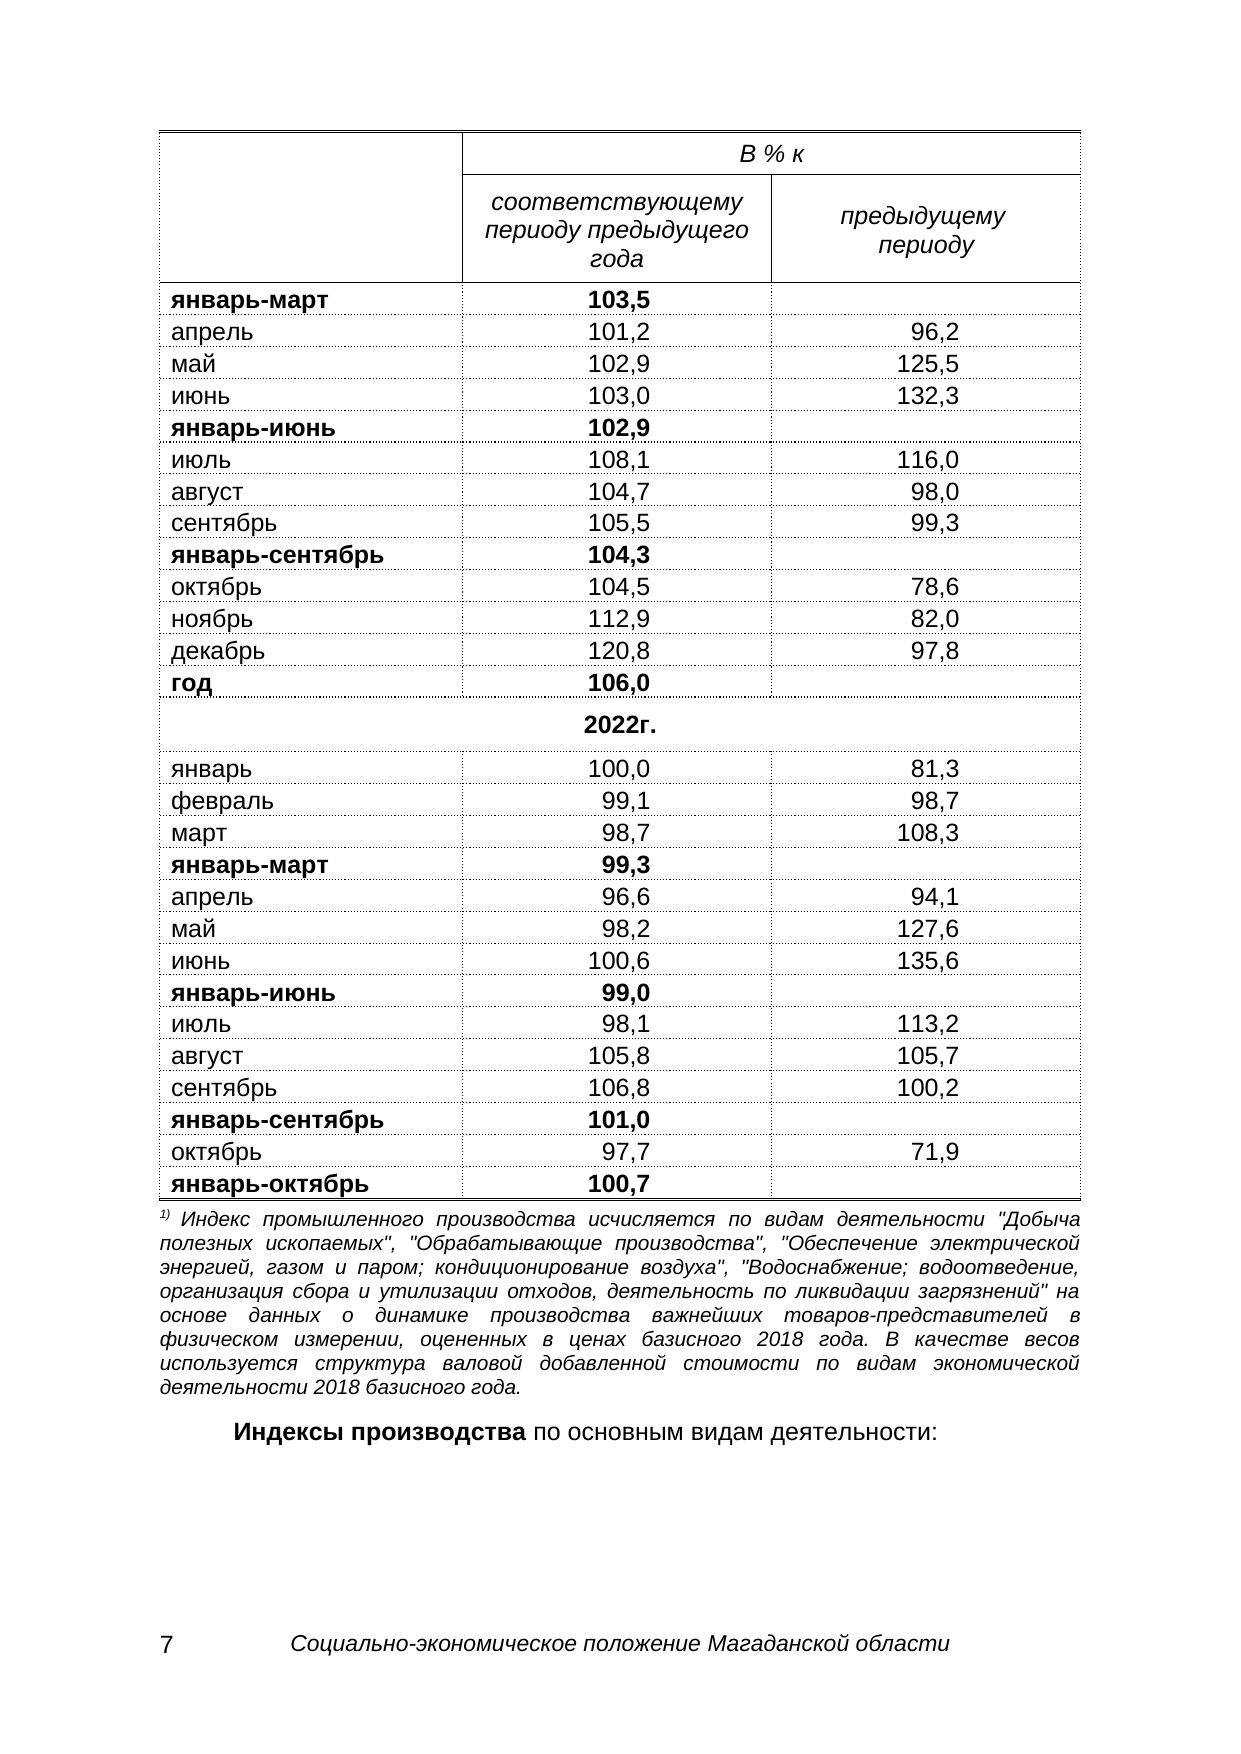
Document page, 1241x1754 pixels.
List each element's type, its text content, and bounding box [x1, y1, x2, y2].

table_header [160, 133, 462, 282]
table_cell предыдущему периоду [772, 175, 1081, 282]
table_cell 102,9 [462, 346, 772, 378]
table_cell [772, 1166, 1081, 1197]
table_cell 103,5 [462, 283, 772, 314]
table_cell 104,5 [462, 569, 772, 601]
table_cell 101,2 [462, 314, 772, 346]
table_cell 120,8 [462, 633, 772, 664]
table_cell 105,5 [462, 505, 772, 537]
table_cell 98,1 [462, 1006, 772, 1038]
table_cell 94,1 [772, 879, 1081, 911]
table_cell сентябрь [160, 1070, 462, 1102]
table_cell 104,7 [462, 473, 772, 505]
table_cell 98,7 [462, 815, 772, 847]
text Индексы производства по основным видам деятельности: [159, 1417, 1081, 1446]
table_cell 116,0 [772, 441, 1081, 473]
table_cell август [160, 1038, 462, 1070]
table_cell июнь [160, 943, 462, 974]
text 1) Индекс промышленного производства исчисляется по видам деятельности "Добыча полезных ископаемых", "Обрабатывающие производства", "Обеспечение электрической энергией, газом и паром; кондиционирование воздуха", "Водоснабжение; водоотведение, организация сбора и утилизации отходов, деятельность по ликвидации загрязнений" на основе данных о динамике производства важнейших товаров-представителей в физическом измерении, оцененных в ценах базисного 2018 года. В качестве весов используется структура валовой добавленной стоимости по видам экономической деятельности 2018 базисного года. [159, 1207, 1081, 1398]
table_cell декабрь [160, 633, 462, 664]
table_cell январь-сентябрь [160, 1102, 462, 1134]
table_cell апрель [160, 314, 462, 346]
table_cell 98,7 [772, 783, 1081, 815]
table_cell январь-июнь [160, 410, 462, 441]
table_cell 99,3 [462, 847, 772, 879]
table_cell сентябрь [160, 505, 462, 537]
table_cell январь-июнь [160, 974, 462, 1006]
table_cell январь-март [160, 847, 462, 879]
table_cell [772, 410, 1081, 441]
table_cell год [160, 665, 462, 696]
table_cell 108,3 [772, 815, 1081, 847]
table_cell 102,9 [462, 410, 772, 441]
table_cell 97,7 [462, 1134, 772, 1166]
table_cell июль [160, 441, 462, 473]
table_cell октябрь [160, 569, 462, 601]
table_cell 104,3 [462, 537, 772, 569]
table_cell 106,0 [462, 665, 772, 696]
table_cell 106,8 [462, 1070, 772, 1102]
table_cell 71,9 [772, 1134, 1081, 1166]
table_cell июнь [160, 378, 462, 409]
table_cell май [160, 346, 462, 378]
table_cell апрель [160, 879, 462, 911]
table_cell [772, 1102, 1081, 1134]
table_cell 96,6 [462, 879, 772, 911]
table_cell январь-сентябрь [160, 537, 462, 569]
table_cell 125,5 [772, 346, 1081, 378]
table_cell 96,2 [772, 314, 1081, 346]
table_cell 112,9 [462, 601, 772, 633]
table_cell октябрь [160, 1134, 462, 1166]
table_cell 127,6 [772, 911, 1081, 942]
table_cell 100,0 [462, 751, 772, 783]
table_cell 97,8 [772, 633, 1081, 664]
table_cell 132,3 [772, 378, 1081, 409]
table_cell январь-октябрь [160, 1166, 462, 1197]
table_cell 100,2 [772, 1070, 1081, 1102]
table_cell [463, 175, 771, 282]
table_cell [772, 665, 1081, 696]
table_cell 100,6 [462, 943, 772, 974]
table_cell [772, 537, 1081, 569]
table_cell 81,3 [772, 751, 1081, 783]
table_cell февраль [160, 783, 462, 815]
table_cell 105,7 [772, 1038, 1081, 1070]
table_cell 105,8 [462, 1038, 772, 1070]
table_cell 113,2 [772, 1006, 1081, 1038]
table_cell январь [160, 751, 462, 783]
table_cell 108,1 [462, 441, 772, 473]
table_cell 100,7 [462, 1166, 772, 1197]
table_cell [772, 847, 1081, 879]
table_cell 103,0 [462, 378, 772, 409]
table_cell 78,6 [772, 569, 1081, 601]
table_header В % к [463, 133, 1081, 174]
table_cell 98,2 [462, 911, 772, 942]
table_cell 82,0 [772, 601, 1081, 633]
table_cell 99,0 [462, 974, 772, 1006]
table_cell июль [160, 1006, 462, 1038]
table_cell 2022г. [160, 696, 1081, 751]
table_cell август [160, 473, 462, 505]
table_cell [772, 974, 1081, 1006]
table_cell 101,0 [462, 1102, 772, 1134]
table_cell март [160, 815, 462, 847]
table_cell май [160, 911, 462, 942]
table_cell ноябрь [160, 601, 462, 633]
table_cell 98,0 [772, 473, 1081, 505]
table_cell 135,6 [772, 943, 1081, 974]
table_cell 99,3 [772, 505, 1081, 537]
table_cell январь-март [160, 283, 462, 314]
table_cell 99,1 [462, 783, 772, 815]
table_cell [772, 282, 1081, 314]
